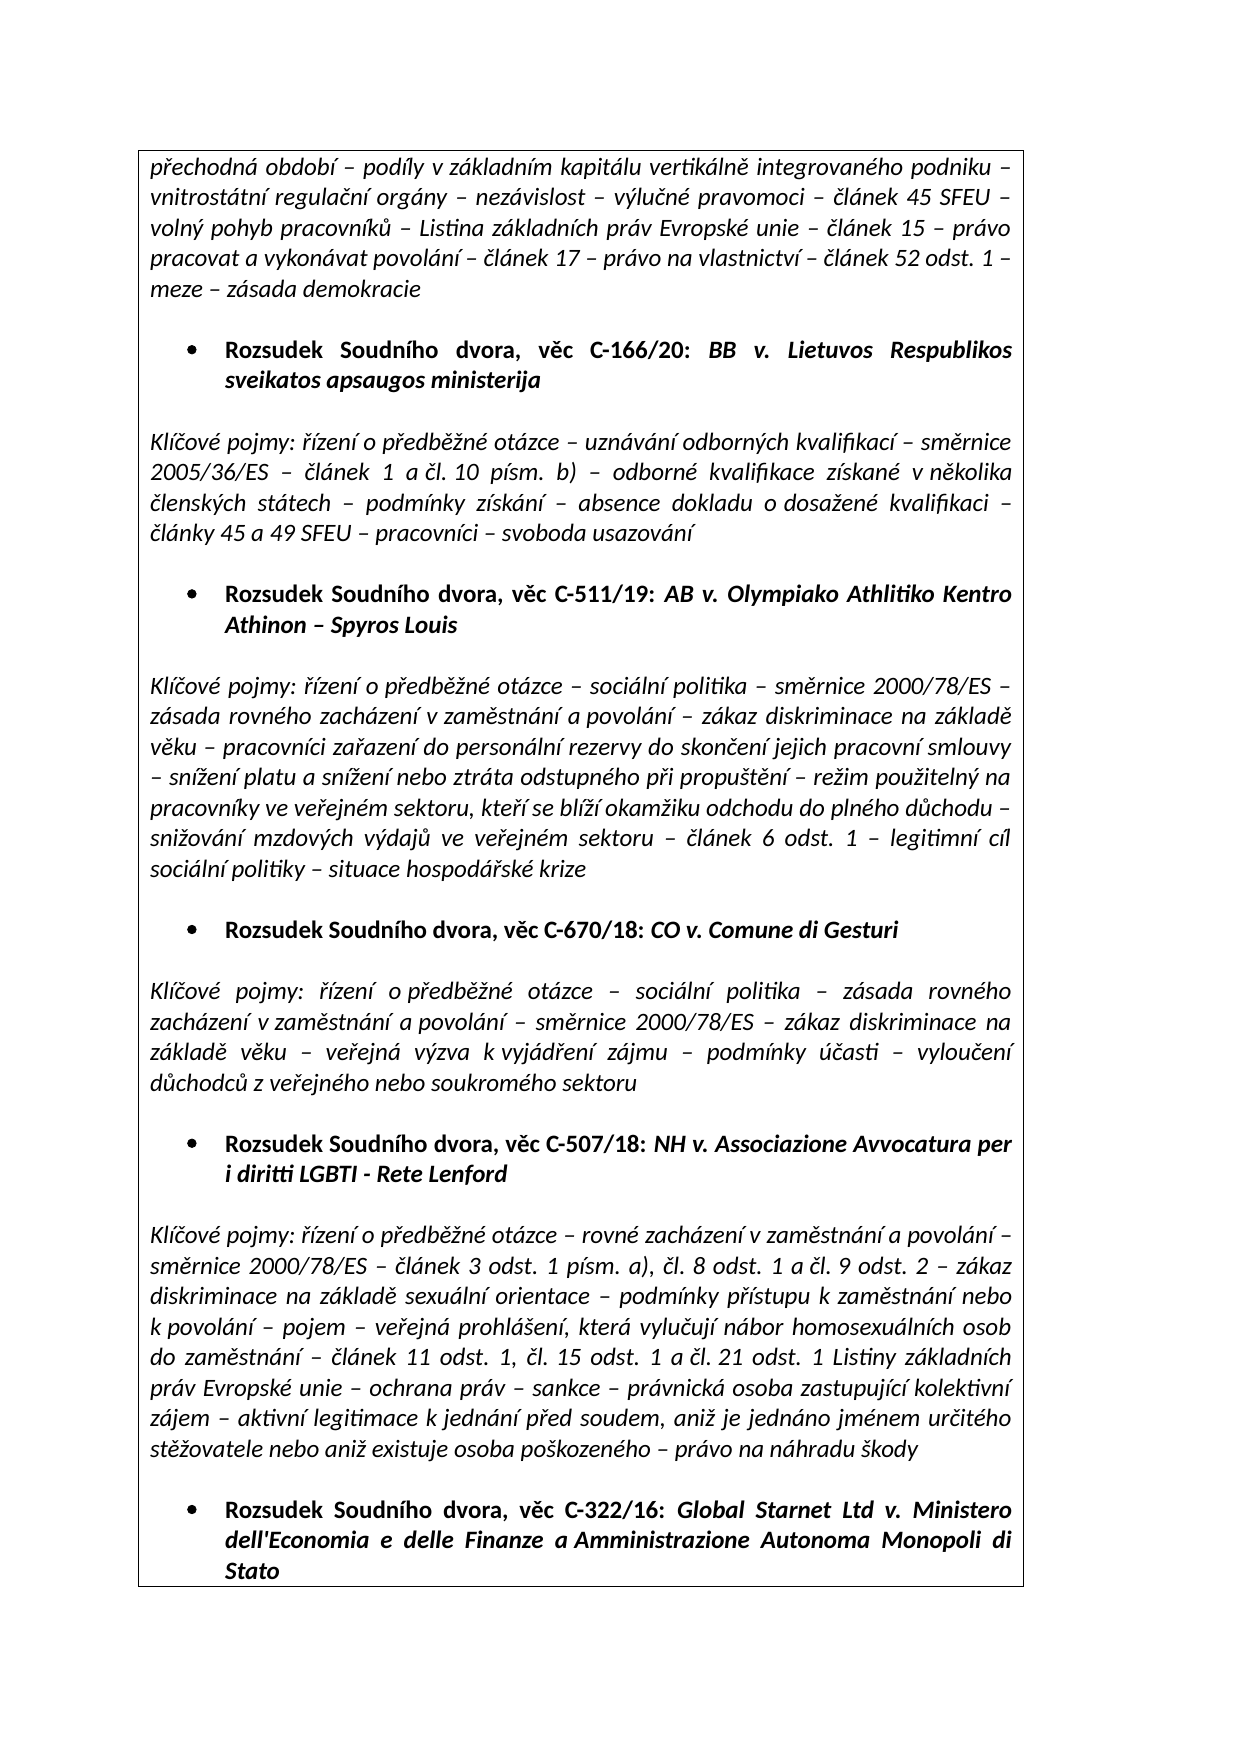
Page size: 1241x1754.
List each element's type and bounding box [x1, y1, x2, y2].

table_cell [139, 151, 1023, 1586]
